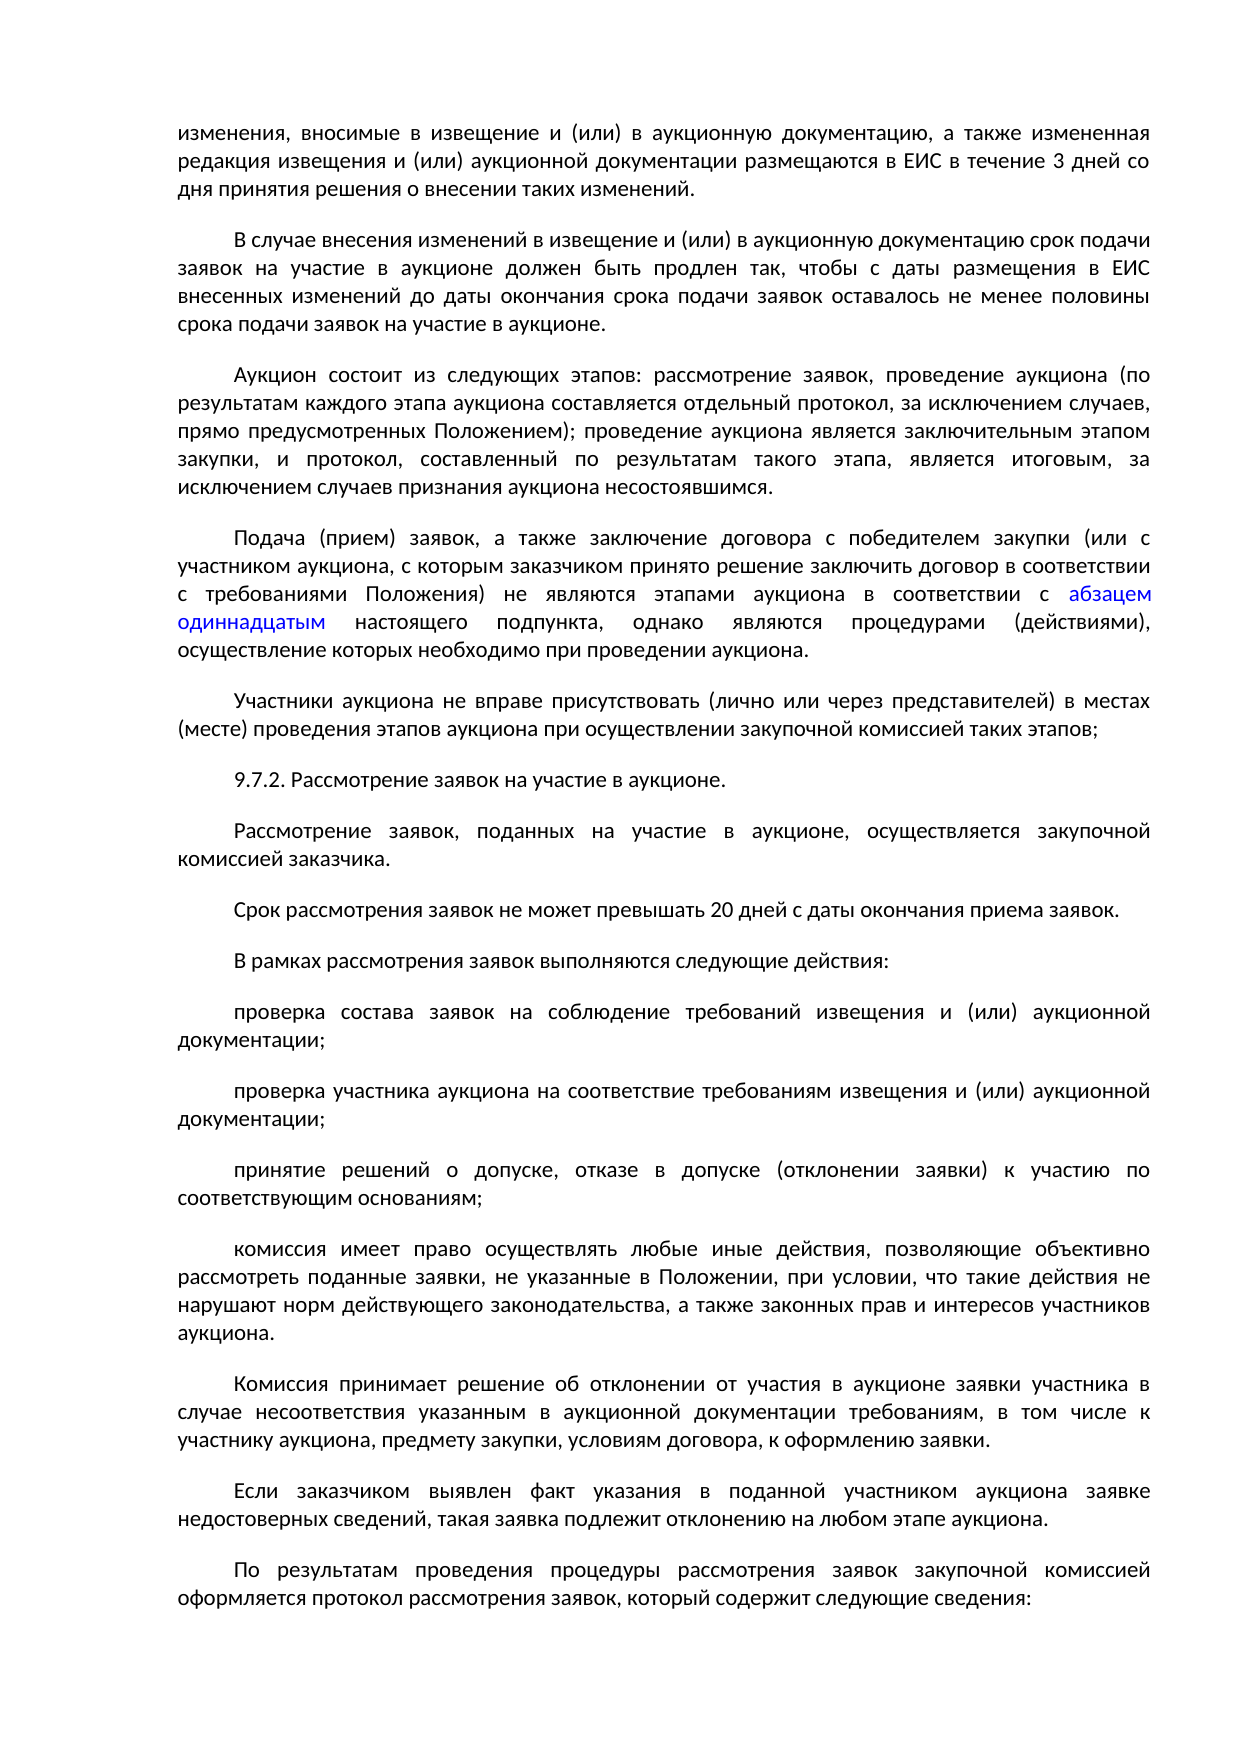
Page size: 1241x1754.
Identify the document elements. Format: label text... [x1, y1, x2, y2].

text проверка участника аукциона на соответствие требованиям извещения и (или) аукционной документации; [177, 1076, 1152, 1132]
text В случае внесения изменений в извещение и (или) в аукционную документацию срок подачи заявок на участие в аукционе должен быть продлен так, чтобы с даты размещения в ЕИС внесенных изменений до даты окончания срока подачи заявок оставалось не менее половины срока подачи заявок на участие в аукционе. [177, 225, 1152, 337]
text комиссия имеет право осуществлять любые иные действия, позволяющие объективно рассмотреть поданные заявки, не указанные в Положении, при условии, что такие действия не нарушают норм действующего законодательства, а также законных прав и интересов участников аукциона. [177, 1234, 1152, 1346]
text В рамках рассмотрения заявок выполняются следующие действия: [177, 946, 1152, 974]
text Срок рассмотрения заявок не может превышать 20 дней с даты окончания приема заявок. [177, 895, 1152, 923]
text По результатам проведения процедуры рассмотрения заявок закупочной комиссией оформляется протокол рассмотрения заявок, который содержит следующие сведения: [177, 1555, 1152, 1611]
text 9.7.2. Рассмотрение заявок на участие в аукционе. [177, 765, 1152, 793]
text проверка состава заявок на соблюдение требований извещения и (или) аукционной документации; [177, 997, 1152, 1053]
text Комиссия принимает решение об отклонении от участия в аукционе заявки участника в случае несоответствия указанным в аукционной документации требованиям, в том числе к участнику аукциона, предмету закупки, условиям договора, к оформлению заявки. [177, 1369, 1152, 1453]
text Подача (прием) заявок, а также заключение договора с победителем закупки (или с участником аукциона, с которым заказчиком принято решение заключить договор в соответствии с требованиями Положения) не являются этапами аукциона в соответствии с абзацем одиннадцатым настоящего подпункта, однако являются процедурами (действиями), осуществление которых необходимо при проведении аукциона. [177, 523, 1152, 663]
text Рассмотрение заявок, поданных на участие в аукционе, осуществляется закупочной комиссией заказчика. [177, 816, 1152, 872]
text Участники аукциона не вправе присутствовать (лично или через представителей) в местах (месте) проведения этапов аукциона при осуществлении закупочной комиссией таких этапов; [177, 686, 1152, 742]
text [177, 118, 1152, 202]
text Аукцион состоит из следующих этапов: рассмотрение заявок, проведение аукциона (по результатам каждого этапа аукциона составляется отдельный протокол, за исключением случаев, прямо предусмотренных Положением); проведение аукциона является заключительным этапом закупки, и протокол, составленный по результатам такого этапа, является итоговым, за исключением случаев признания аукциона несостоявшимся. [177, 360, 1152, 500]
text принятие решений о допуске, отказе в допуске (отклонении заявки) к участию по соответствующим основаниям; [177, 1155, 1152, 1211]
text Если заказчиком выявлен факт указания в поданной участником аукциона заявке недостоверных сведений, такая заявка подлежит отклонению на любом этапе аукциона. [177, 1476, 1152, 1532]
